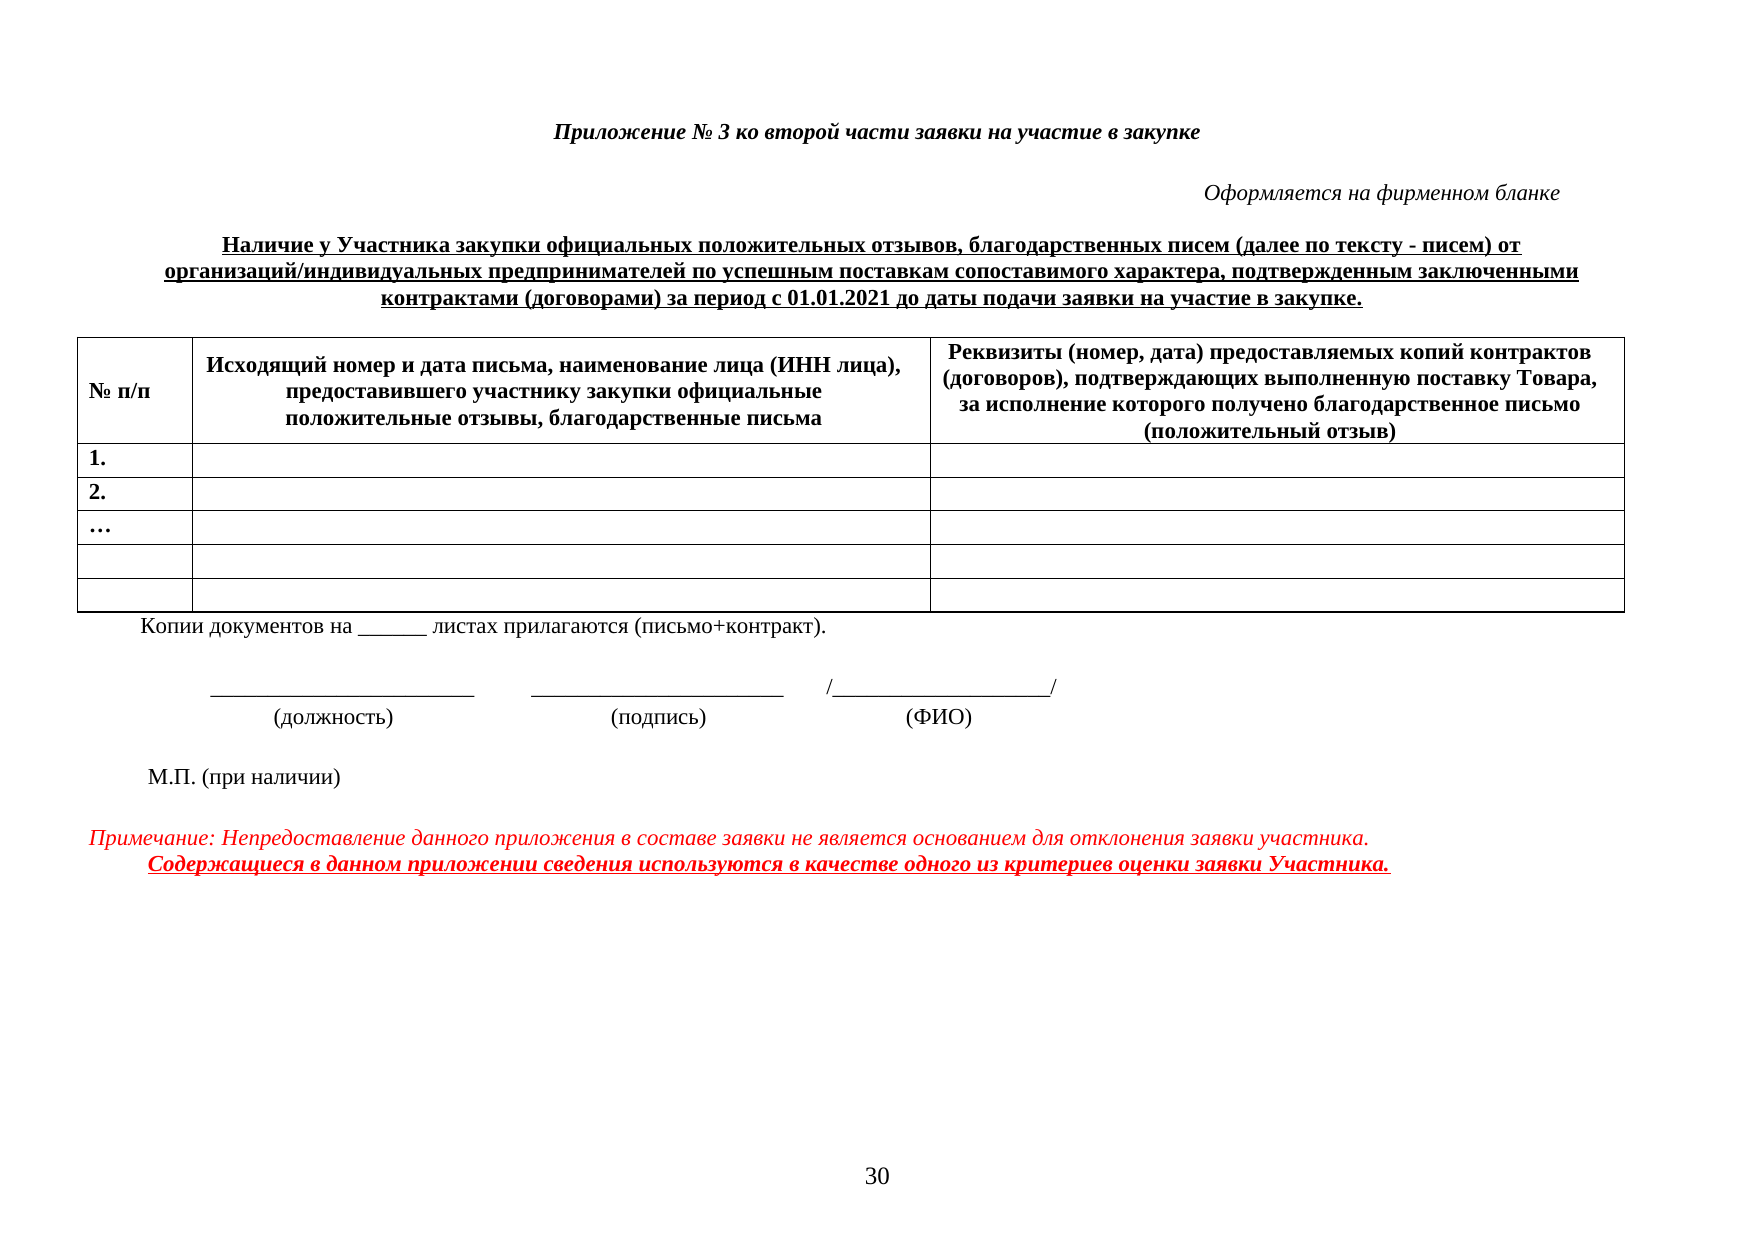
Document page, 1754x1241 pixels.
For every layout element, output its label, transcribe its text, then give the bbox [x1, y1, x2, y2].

table_header Реквизиты (номер, дата) предоставляемых копий контрактов (договоров), подтверждающих выполненную поставку Товара, за исполнение которого получено благодарственное письмо (положительный отзыв) [931, 338, 1624, 443]
table_cell 1. [78, 444, 192, 477]
table_cell [193, 545, 930, 578]
text М.П. (при наличии) [89, 763, 1665, 790]
table_cell [78, 579, 192, 611]
text (должность) (подпись) (ФИО) [89, 703, 1665, 729]
table_cell 2. [78, 478, 192, 510]
text Наличие у Участника закупки официальных положительных отзывов, благодарственных писем (далее по тексту - писем) от организаций/индивидуальных предпринимателей по успешным поставкам сопоставимого характера, подтвержденным заключенными контрактами (договорами) за период с 01.01.2021 до даты подачи заявки на участие в закупке. [93, 231, 1650, 310]
table_cell [931, 511, 1624, 544]
text Приложение № 3 ко второй части заявки на участие в закупке [89, 118, 1665, 144]
table_cell [193, 444, 930, 477]
table_cell … [78, 511, 192, 544]
text Примечание: Непредоставление данного приложения в составе заявки не является основанием для отклонения заявки участника. [89, 824, 1665, 850]
table_cell [193, 511, 930, 544]
table_header № п/п [78, 338, 192, 443]
table_cell [931, 478, 1624, 510]
table_cell [931, 444, 1624, 477]
text Содержащиеся в данном приложении сведения используются в качестве одного из критериев оценки заявки Участника. [89, 850, 1665, 877]
table_header Исходящий номер и дата письма, наименование лица (ИНН лица), предоставившего участнику закупки официальные положительные отзывы, благодарственные письма [193, 338, 930, 443]
table_cell [931, 579, 1624, 611]
text Оформляется на фирменном бланке [89, 178, 1665, 205]
table_cell [193, 478, 930, 510]
table_cell [78, 545, 192, 578]
text _______________________ ______________________ /___________________/ [89, 673, 1665, 699]
text Копии документов на ______ листах прилагаются (письмо+контракт). [89, 612, 1651, 639]
table_cell [193, 579, 930, 611]
table_cell [931, 545, 1624, 578]
